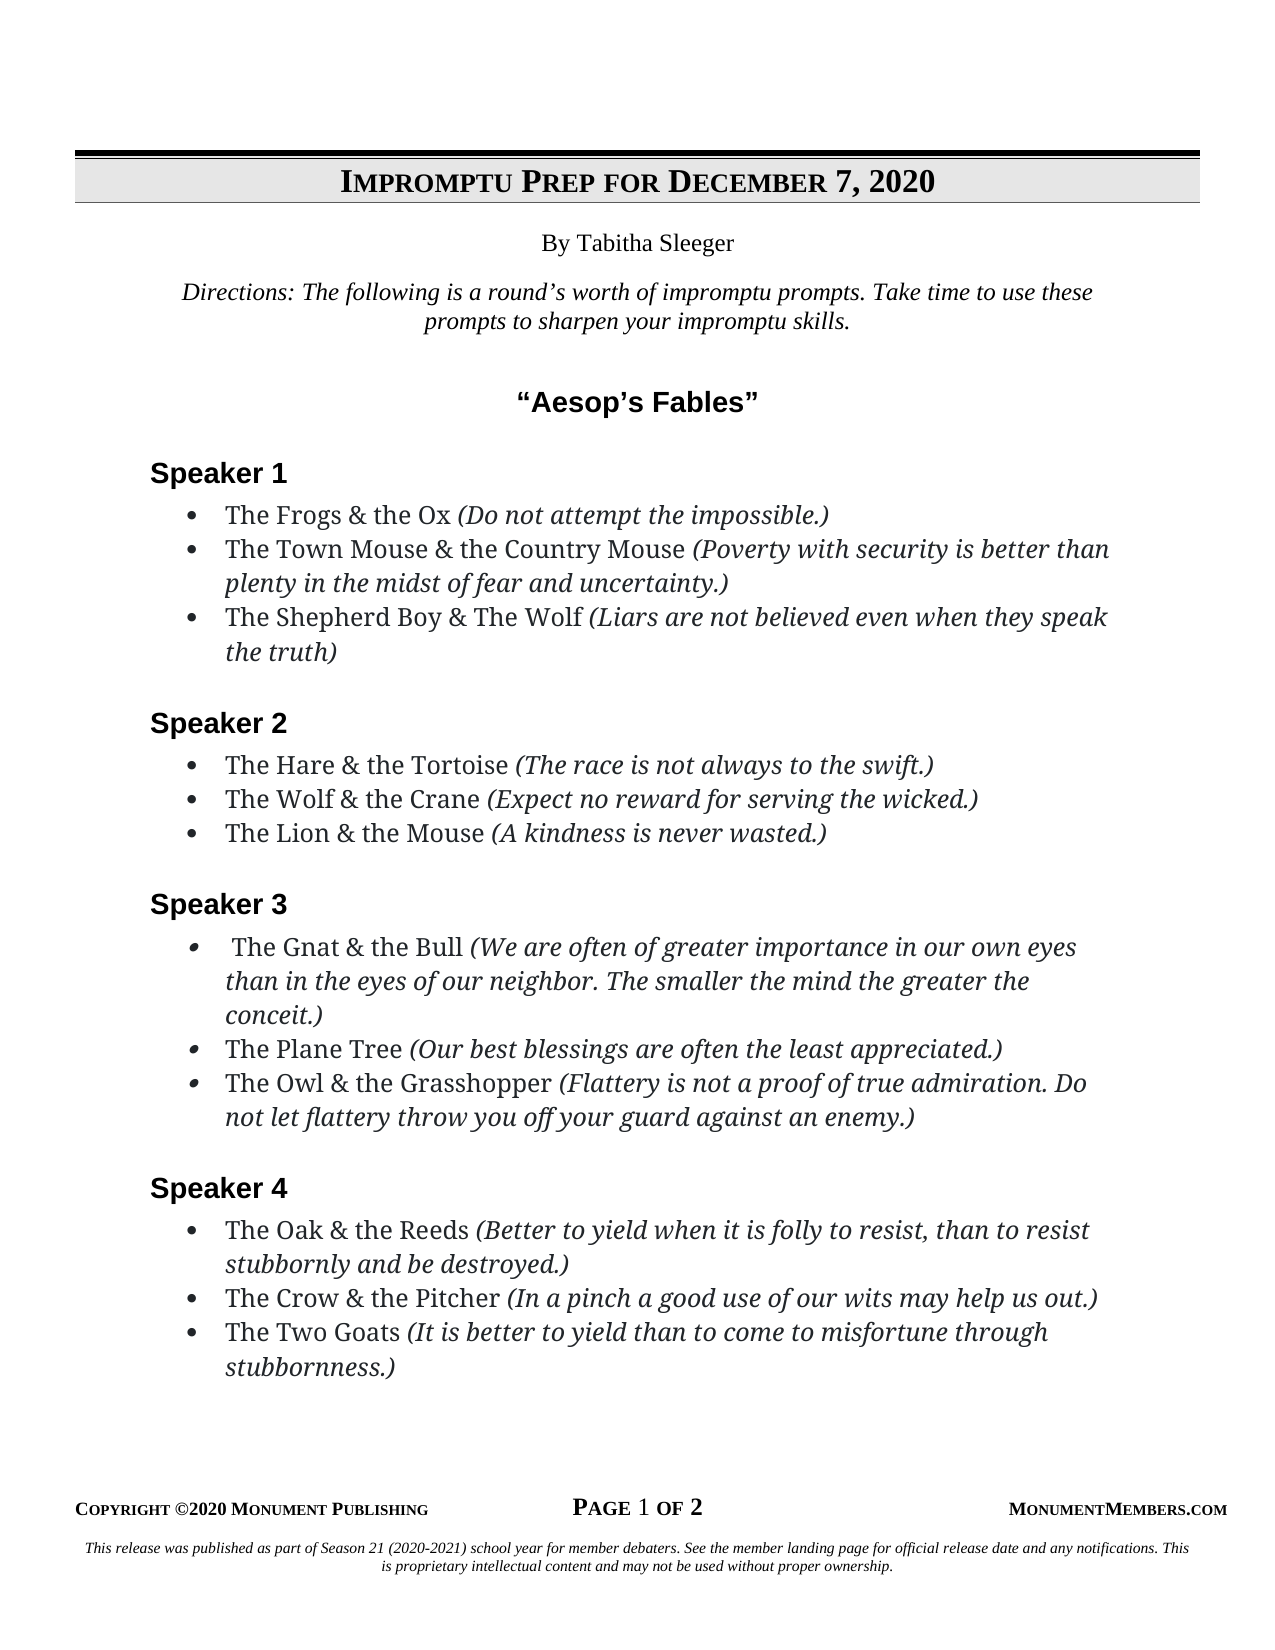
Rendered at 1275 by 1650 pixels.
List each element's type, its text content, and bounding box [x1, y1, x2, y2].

list The Lion & the Mouse (A kindness is never wasted.) [187, 816, 1125, 850]
subtitle Speaker 1 [150, 456, 1125, 489]
list The Shepherd Boy & The Wolf (Liars are not believed even when they speak the truth) [187, 600, 1125, 668]
subtitle “Aesop’s Fables” [150, 385, 1125, 418]
subtitle Speaker 2 [150, 706, 1125, 739]
list The Two Goats (It is better to yield than to come to misfortune through stubbornness.) [187, 1315, 1125, 1383]
list The Town Mouse & the Country Mouse (Poverty with security is better than plenty in the midst of fear and uncertainty.) [187, 532, 1125, 600]
subtitle Speaker 3 [150, 887, 1125, 921]
list The Oak & the Reeds (Better to yield when it is folly to resist, than to resist stubbornly and be destroyed.) [187, 1213, 1125, 1281]
list The Wolf & the Crane (Expect no reward for serving the wicked.) [187, 782, 1125, 816]
list The Frogs & the Ox (Do not attempt the impossible.) [187, 498, 1125, 532]
text By Tabitha Sleeger [150, 228, 1125, 257]
list The Crow & the Pitcher (In a pinch a good use of our wits may help us out.) [187, 1281, 1125, 1315]
list The Owl & the Grasshopper (Flattery is not a proof of true admiration. Do not let flattery throw you off your guard against an enemy.) [187, 1065, 1125, 1133]
list The Hare & the Tortoise (The race is not always to the swift.) [187, 748, 1125, 782]
subtitle Speaker 4 [150, 1171, 1125, 1204]
list The Gnat & the Bull (We are often of greater importance in our own eyes than in the eyes of our neighbor. The smaller the mind the greater the conceit.) [187, 929, 1125, 1031]
title Impromptu Prep for December 7, 2020 [75, 159, 1200, 202]
list The Plane Tree (Our best blessings are often the least appreciated.) [187, 1031, 1125, 1065]
text Directions: The following is a round’s worth of impromptu prompts. Take time to use these prompts to sharpen your impromptu skills. [150, 277, 1125, 335]
